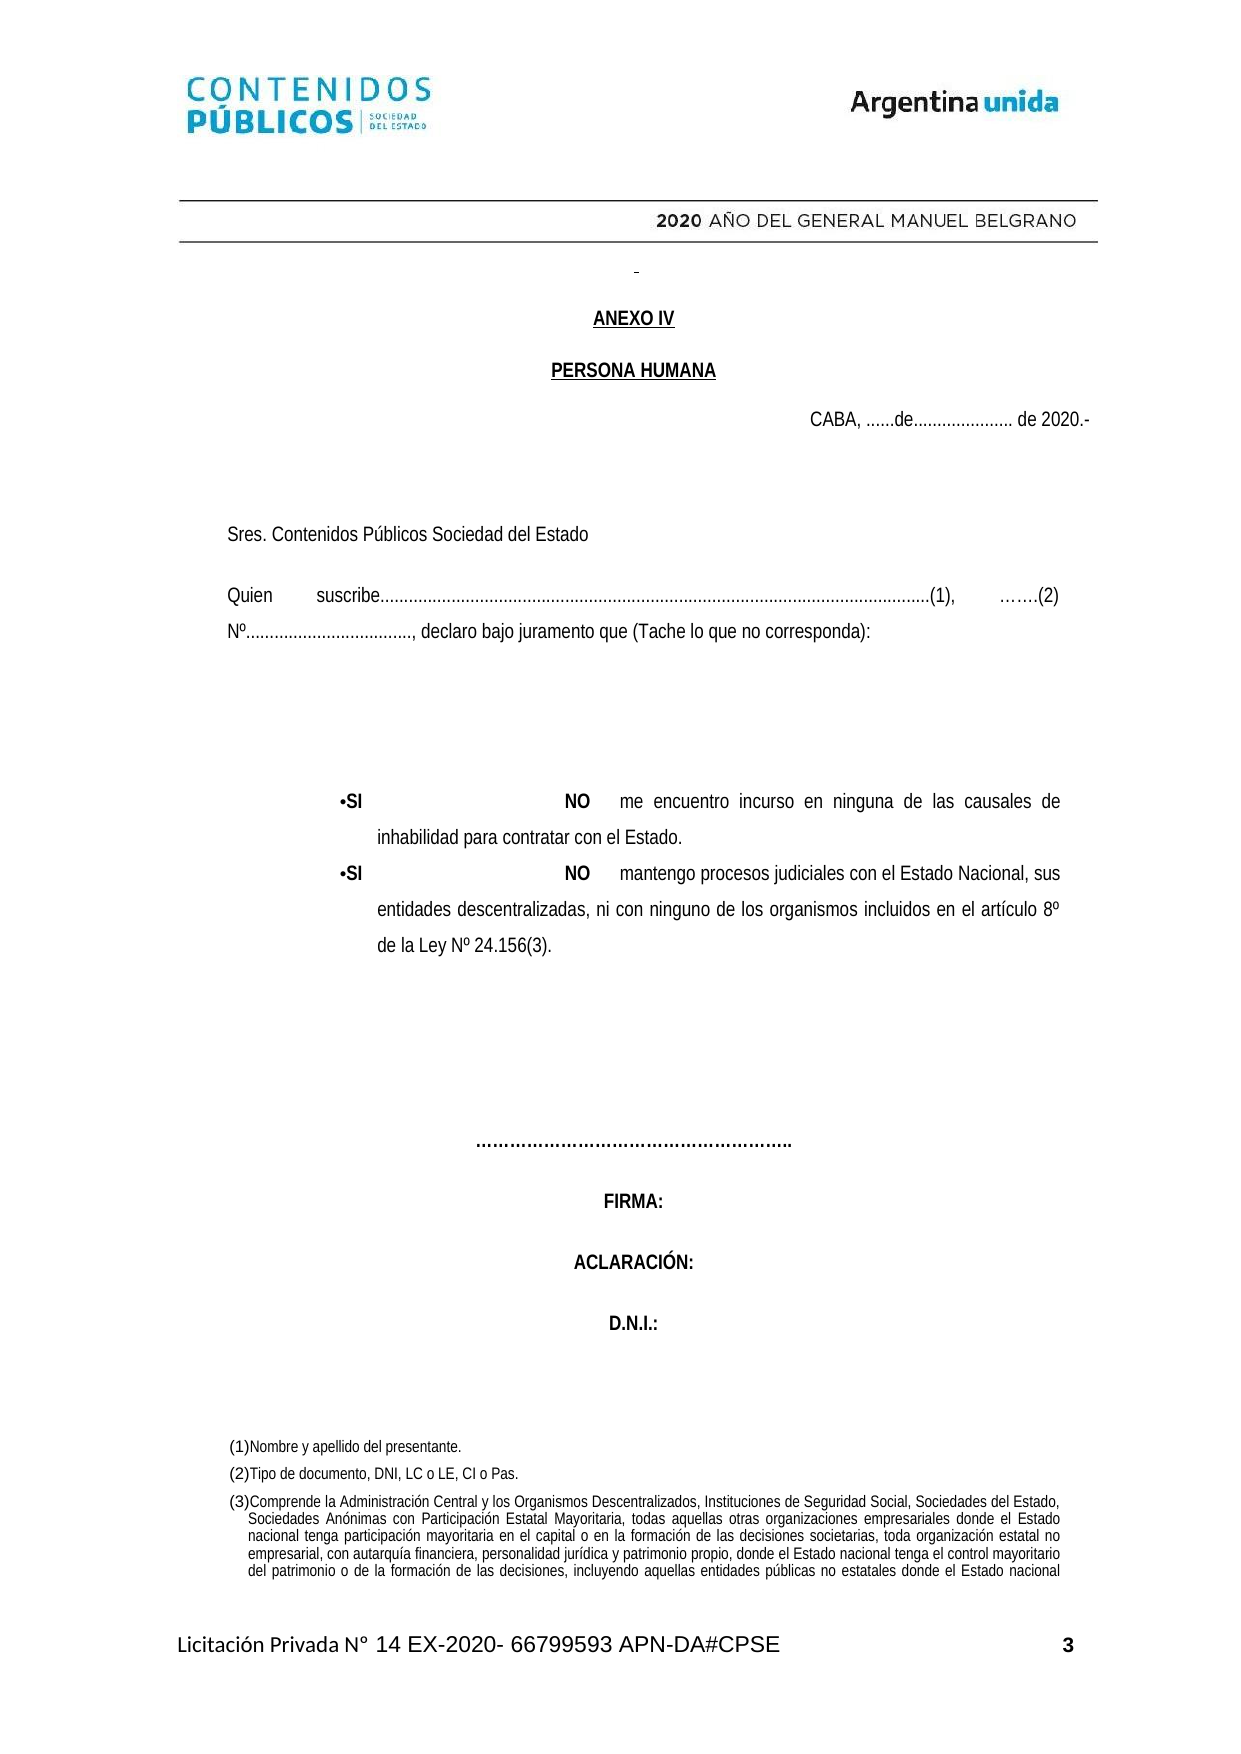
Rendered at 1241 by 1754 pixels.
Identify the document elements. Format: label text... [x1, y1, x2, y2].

text (1)Nombre y apellido del presentante. [229, 1438, 1090, 1456]
text Sres. Contenidos Públicos Sociedad del Estado [227, 522, 1090, 546]
text PERSONA HUMANA [177, 358, 1090, 382]
text ACLARACIÓN: [177, 1249, 1090, 1273]
text FIRMA: [177, 1189, 1090, 1213]
text D.N.I.: [177, 1311, 1090, 1334]
text •SI NO mantengo procesos judiciales con el Estado Nacional, sus entidades descentralizadas, ni con ninguno de los organismos incluidos en el artículo 8º de la Ley Nº 24.156(3). [339, 861, 1061, 957]
text ANEXO IV [177, 306, 1090, 330]
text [229, 1494, 1061, 1580]
text •SI NO me encuentro incurso en ninguna de las causales de inhabilidad para contratar con el Estado. [339, 789, 1061, 849]
text ……………………………………………….. [177, 1128, 1090, 1152]
text (2)Tipo de documento, DNI, LC o LE, CI o Pas. [229, 1466, 1061, 1483]
text Quien suscribe....................................................................................................................(1), …….(2) Nº..................................., declaro bajo juramento que (Tache lo que no corresponda): [227, 583, 1061, 643]
text CABA, ......de..................... de 2020.- [206, 407, 1090, 431]
picture [177, 75, 1099, 246]
